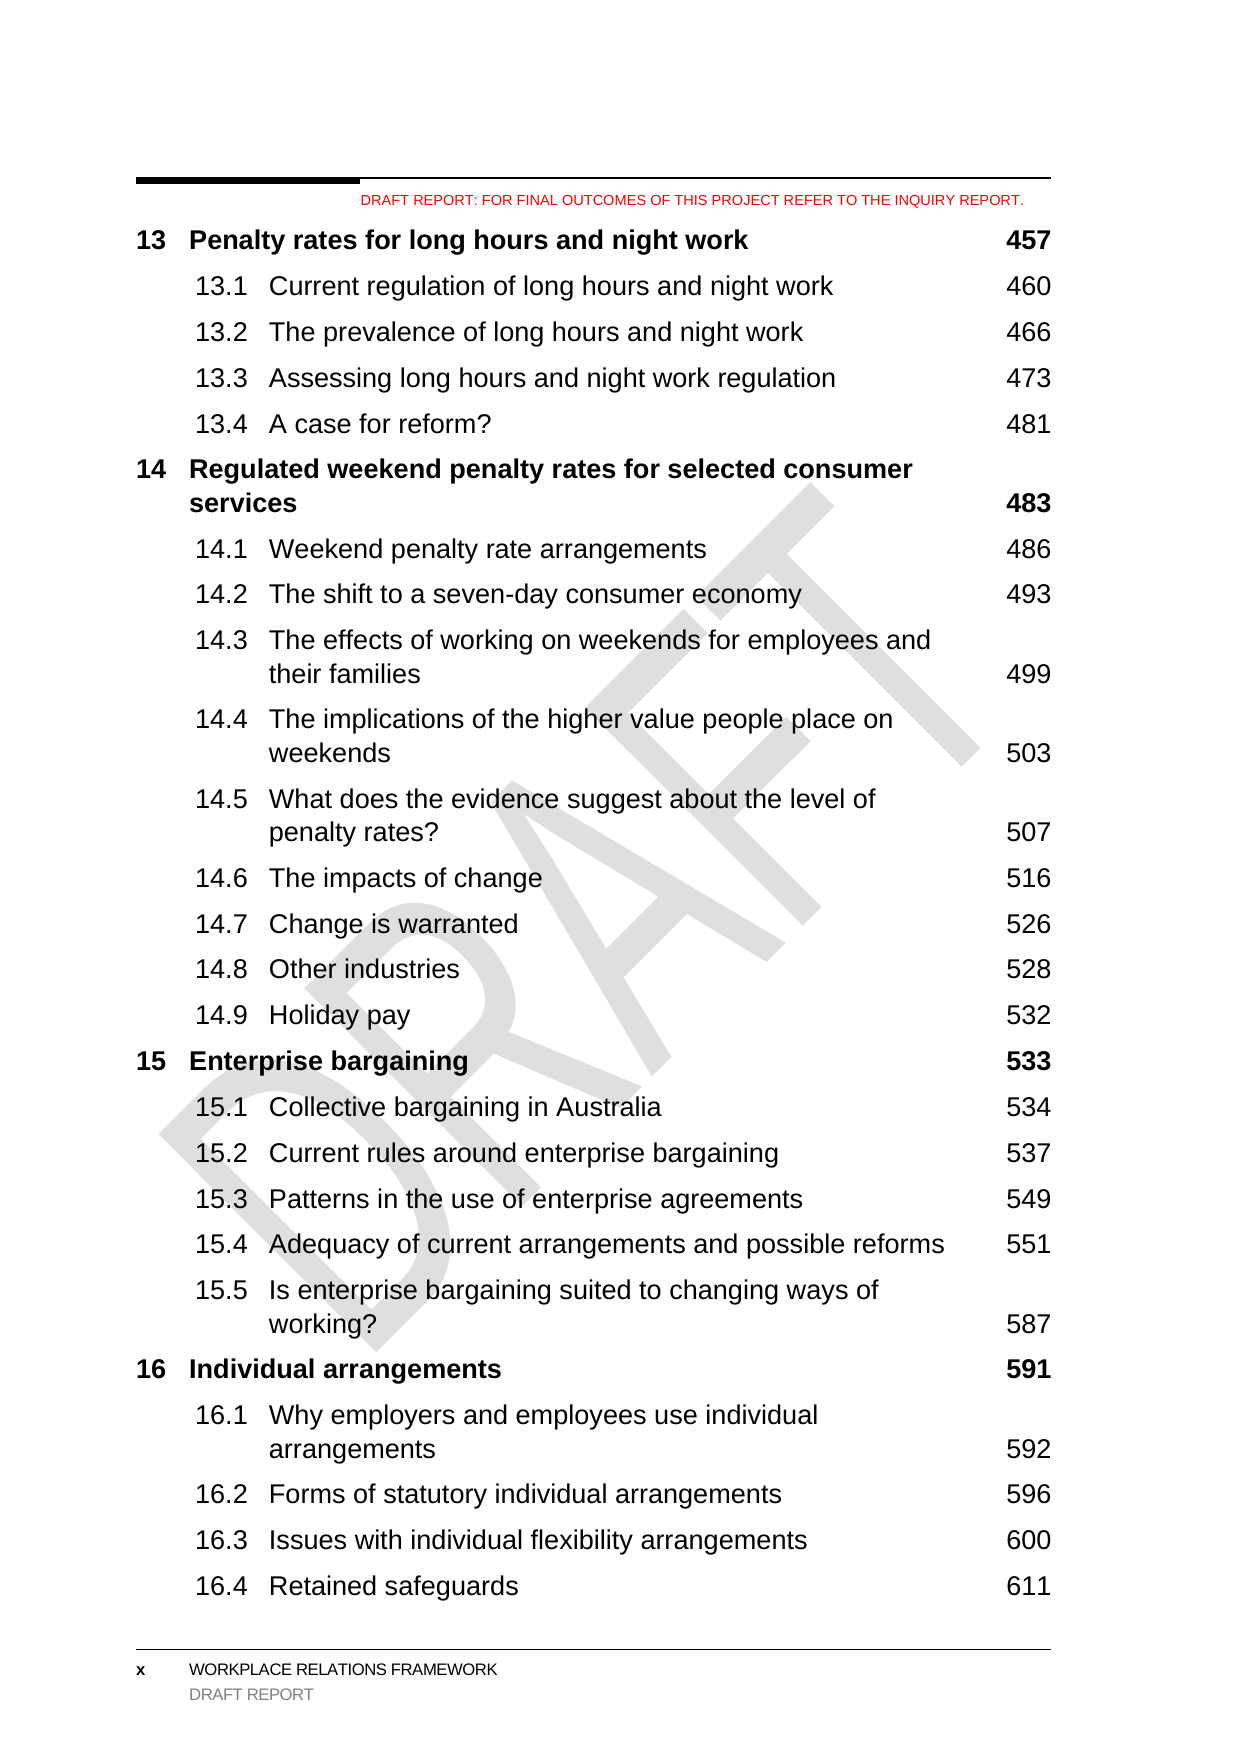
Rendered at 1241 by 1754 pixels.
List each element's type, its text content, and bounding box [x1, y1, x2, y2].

text 14.3 The effects of working on weekends for employees and their families 499 [195, 623, 963, 690]
text 15 Enterprise bargaining 533 [136, 1044, 963, 1077]
text 16.4 Retained safeguards 611 [195, 1569, 963, 1602]
text 15.4 Adequacy of current arrangements and possible reforms 551 [195, 1227, 963, 1261]
text 14 Regulated weekend penalty rates for selected consumer services 483 [136, 452, 963, 519]
text 13.3 Assessing long hours and night work regulation 473 [195, 361, 963, 394]
text 13.1 Current regulation of long hours and night work 460 [195, 269, 963, 302]
text 14.2 The shift to a seven-day consumer economy 493 [195, 577, 963, 611]
text 13 Penalty rates for long hours and night work 457 [136, 223, 963, 256]
text 14.4 The implications of the higher value people place on weekends 503 [195, 702, 963, 769]
text 16.3 Issues with individual flexibility arrangements 600 [195, 1523, 963, 1556]
text 14.8 Other industries 528 [195, 952, 963, 986]
text 13.2 The prevalence of long hours and night work 466 [195, 315, 963, 348]
text 15.3 Patterns in the use of enterprise agreements 549 [195, 1181, 963, 1215]
text 14.1 Weekend penalty rate arrangements 486 [195, 531, 963, 565]
text 16 Individual arrangements 591 [136, 1352, 963, 1386]
text 15.2 Current rules around enterprise bargaining 537 [195, 1136, 963, 1169]
text 13.4 A case for reform? 481 [195, 406, 963, 440]
text 16.2 Forms of statutory individual arrangements 596 [195, 1477, 963, 1511]
text 14.6 The impacts of change 516 [195, 861, 963, 894]
text 15.5 Is enterprise bargaining suited to changing ways of working? 587 [195, 1273, 963, 1340]
text 16.1 Why employers and employees use individual arrangements 592 [195, 1398, 963, 1465]
text 14.5 What does the evidence suggest about the level of penalty rates? 507 [195, 781, 963, 848]
text 14.7 Change is warranted 526 [195, 906, 963, 940]
text 14.9 Holiday pay 532 [195, 998, 963, 1031]
text 15.1 Collective bargaining in Australia 534 [195, 1090, 963, 1123]
